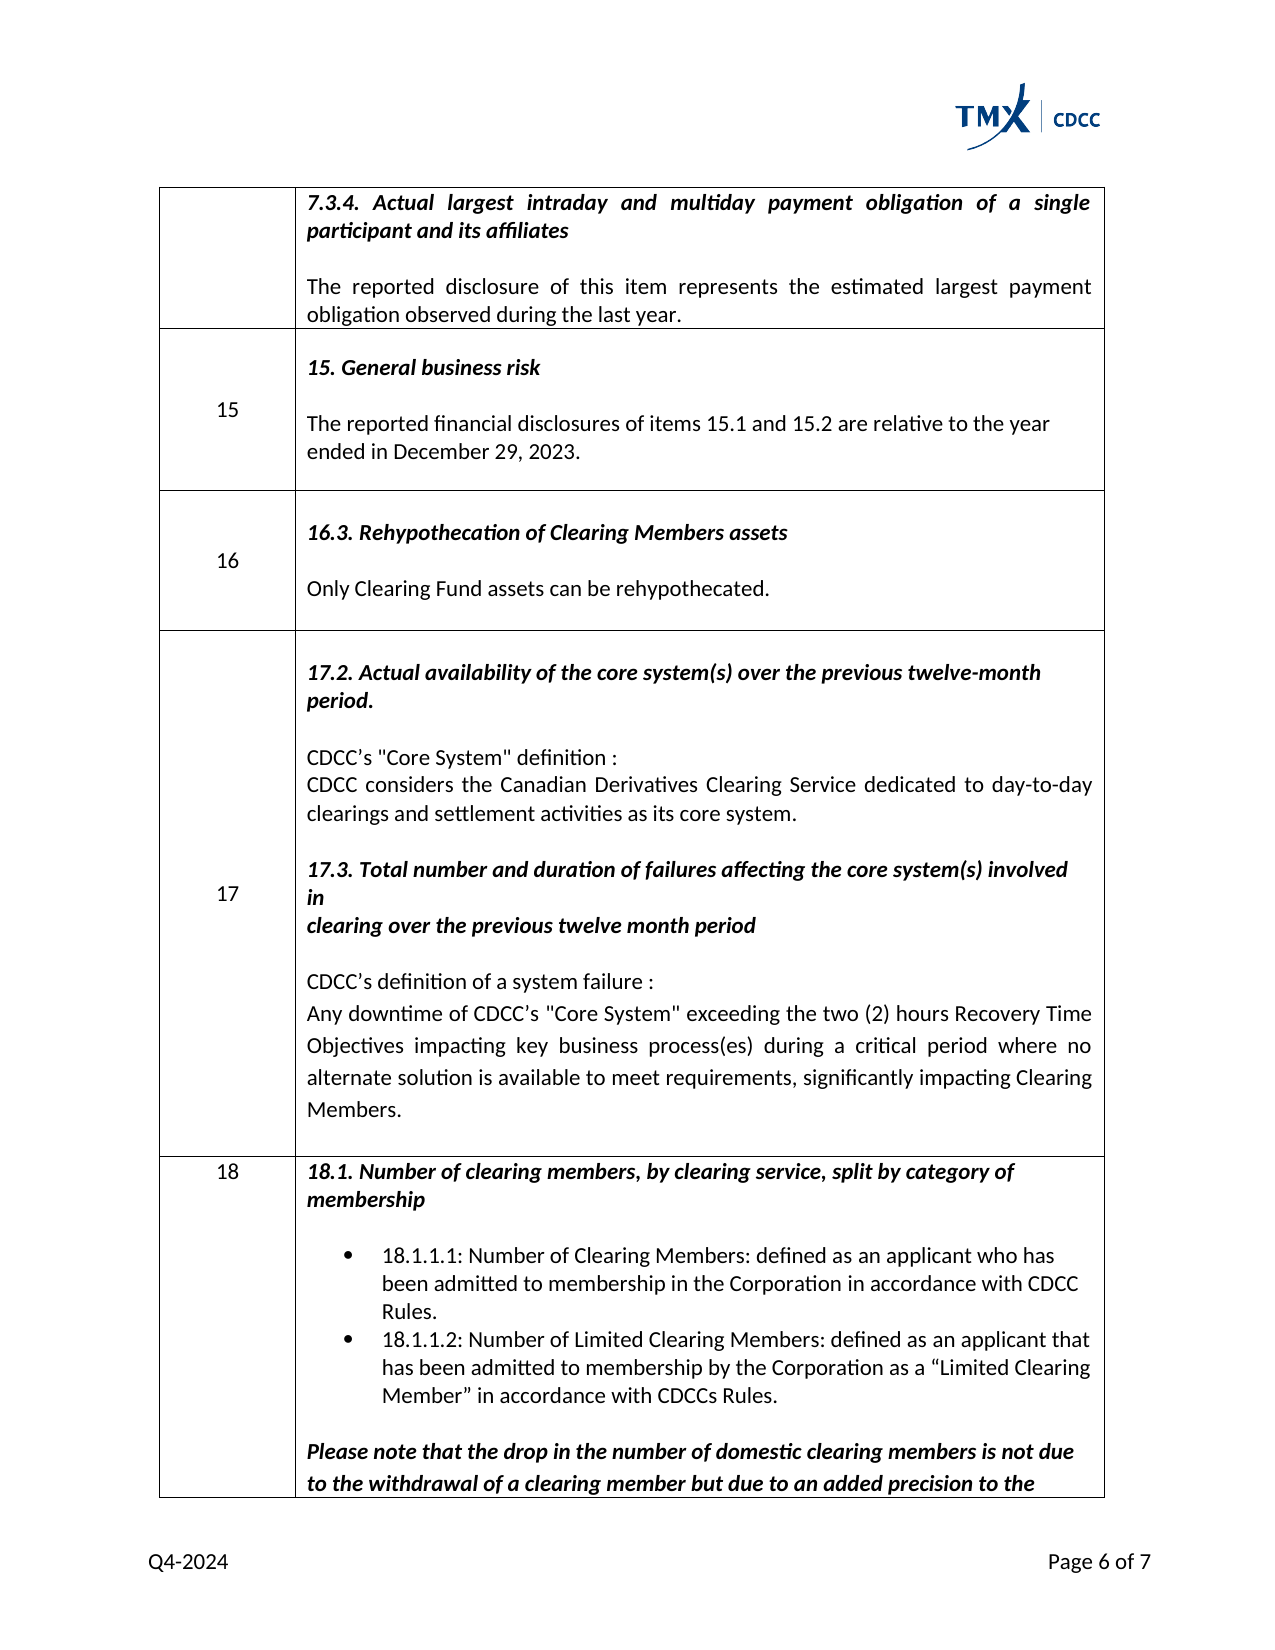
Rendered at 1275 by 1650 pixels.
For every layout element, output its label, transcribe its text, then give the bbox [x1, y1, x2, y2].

table_cell 18 [160, 1157, 295, 1497]
picture [937, 75, 1118, 159]
table_cell 7 [160, 188, 295, 328]
table_cell 17 [160, 631, 295, 1156]
table_cell 15. General business risk The reported financial disclosures of items 15.1 and 15.2 are relative to the year ended in December 29, 2023. [296, 329, 1104, 490]
table_cell 15 [160, 329, 295, 490]
table_cell 16 [160, 491, 295, 629]
table_cell 16.3. Rehypothecation of Clearing Members assets Only Clearing Fund assets can be rehypothecated. [296, 491, 1104, 629]
table_cell 17.2. Actual availability of the core system(s) over the previous twelve-month period. CDCC’s "Core System" definition : CDCC considers the Canadian Derivatives Clearing Service dedicated to day-to-day clearings and settlement activities as its core system. 17.3. Total number and duration of failures affecting the core system(s) involved in clearing over the previous twelve month period CDCC’s definition of a system failure : Any downtime of CDCC’s "Core System" exceeding the two (2) hours Recovery Time Objectives impacting key business process(es) during a critical period where no alternate solution is available to meet requirements, significantly impacting Clearing Members. [296, 631, 1104, 1156]
